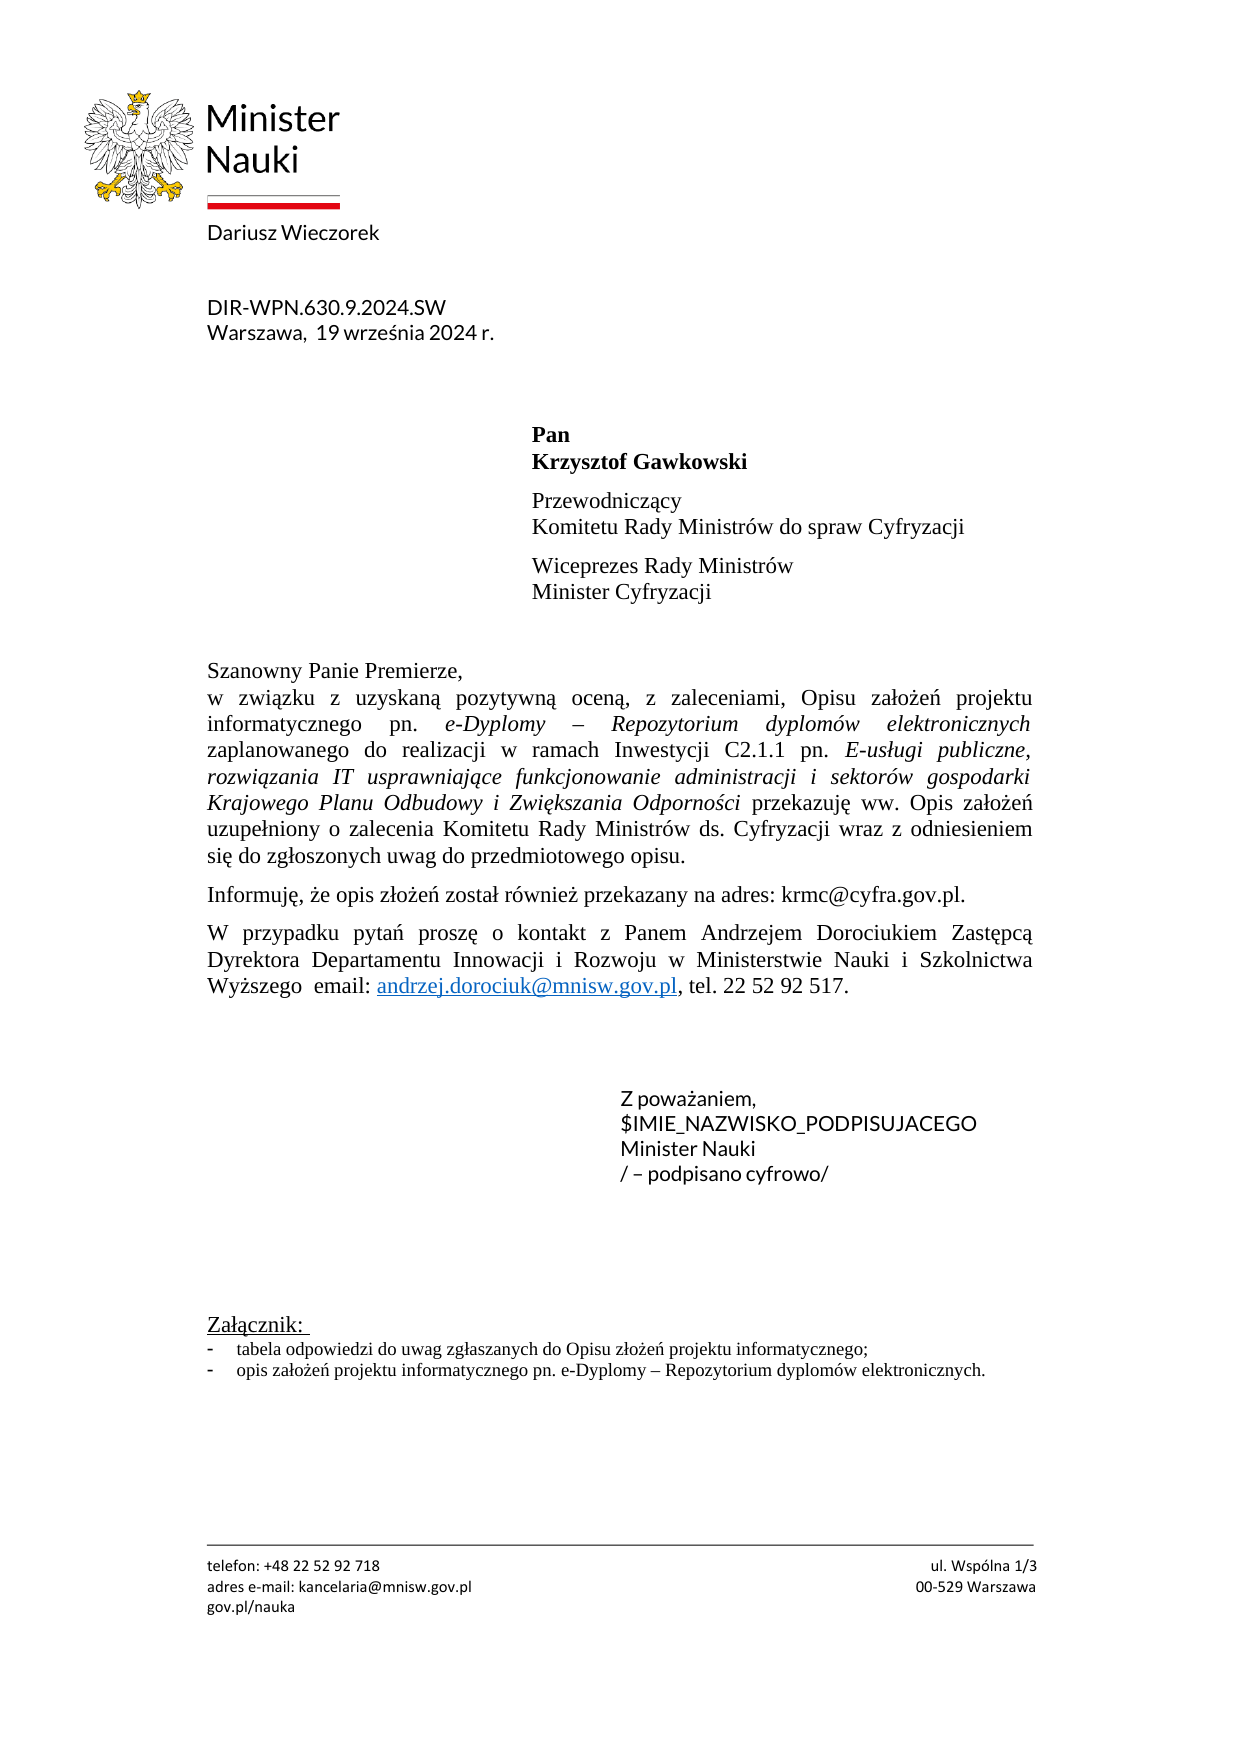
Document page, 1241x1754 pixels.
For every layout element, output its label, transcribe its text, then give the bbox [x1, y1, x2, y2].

text DIR-WPN.630.9.2024.SW [207, 295, 1033, 320]
list opis założeń projektu informatycznego pn. e-Dyplomy – Repozytorium dyplomów elektronicznych. [207, 1359, 1033, 1381]
text Przewodniczący [532, 487, 1033, 513]
text Wiceprezes Rady Ministrów [532, 552, 1033, 578]
text Dariusz Wieczorek [207, 220, 1033, 245]
text Informuję, że opis złożeń został również przekazany na adres: krmc@cyfra.gov.pl. [207, 881, 1033, 907]
text W przypadku pytań proszę o kontakt z Panem Andrzejem Dorociukiem Zastępcą Dyrektora Departamentu Innowacji i Rozwoju w Ministerstwie Nauki i Szkolnictwa Wyższego email: andrzej.dorociuk@mnisw.gov.pl, tel. 22 52 92 517. [207, 919, 1033, 998]
list tabela odpowiedzi do uwag zgłaszanych do Opisu złożeń projektu informatycznego; [207, 1337, 1033, 1359]
text Warszawa, 19 września 2024 r. [207, 320, 1033, 345]
text $IMIE_NAZWISKO_PODPISUJACEGO [620, 1111, 1033, 1136]
text Krzysztof Gawkowski [532, 448, 1033, 474]
text w związku z uzyskaną pozytywną oceną, z zaleceniami, Opisu założeń projektu informatycznego pn. e-Dyplomy – Repozytorium dyplomów elektronicznych zaplanowanego do realizacji w ramach Inwestycji C2.1.1 pn. E-usługi publiczne, rozwiązania IT usprawniające funkcjonowanie administracji i sektorów gospodarki Krajowego Planu Odbudowy i Zwiększania Odporności przekazuję ww. Opis założeń uzupełniony o zalecenia Komitetu Rady Ministrów ds. Cyfryzacji wraz z odniesieniem się do zgłoszonych uwag do przedmiotowego opisu. [207, 684, 1033, 868]
picture [56, 62, 367, 237]
text Szanowny Panie Premierze, [207, 657, 1033, 684]
text Załącznik: [207, 1311, 1033, 1337]
text Pan [532, 421, 1033, 448]
text Komitetu Rady Ministrów do spraw Cyfryzacji [532, 513, 1033, 539]
text Z poważaniem, [620, 1086, 1033, 1111]
text Minister Nauki / – podpisano cyfrowo/ [620, 1136, 1033, 1186]
text Minister Cyfryzacji [532, 578, 1033, 604]
